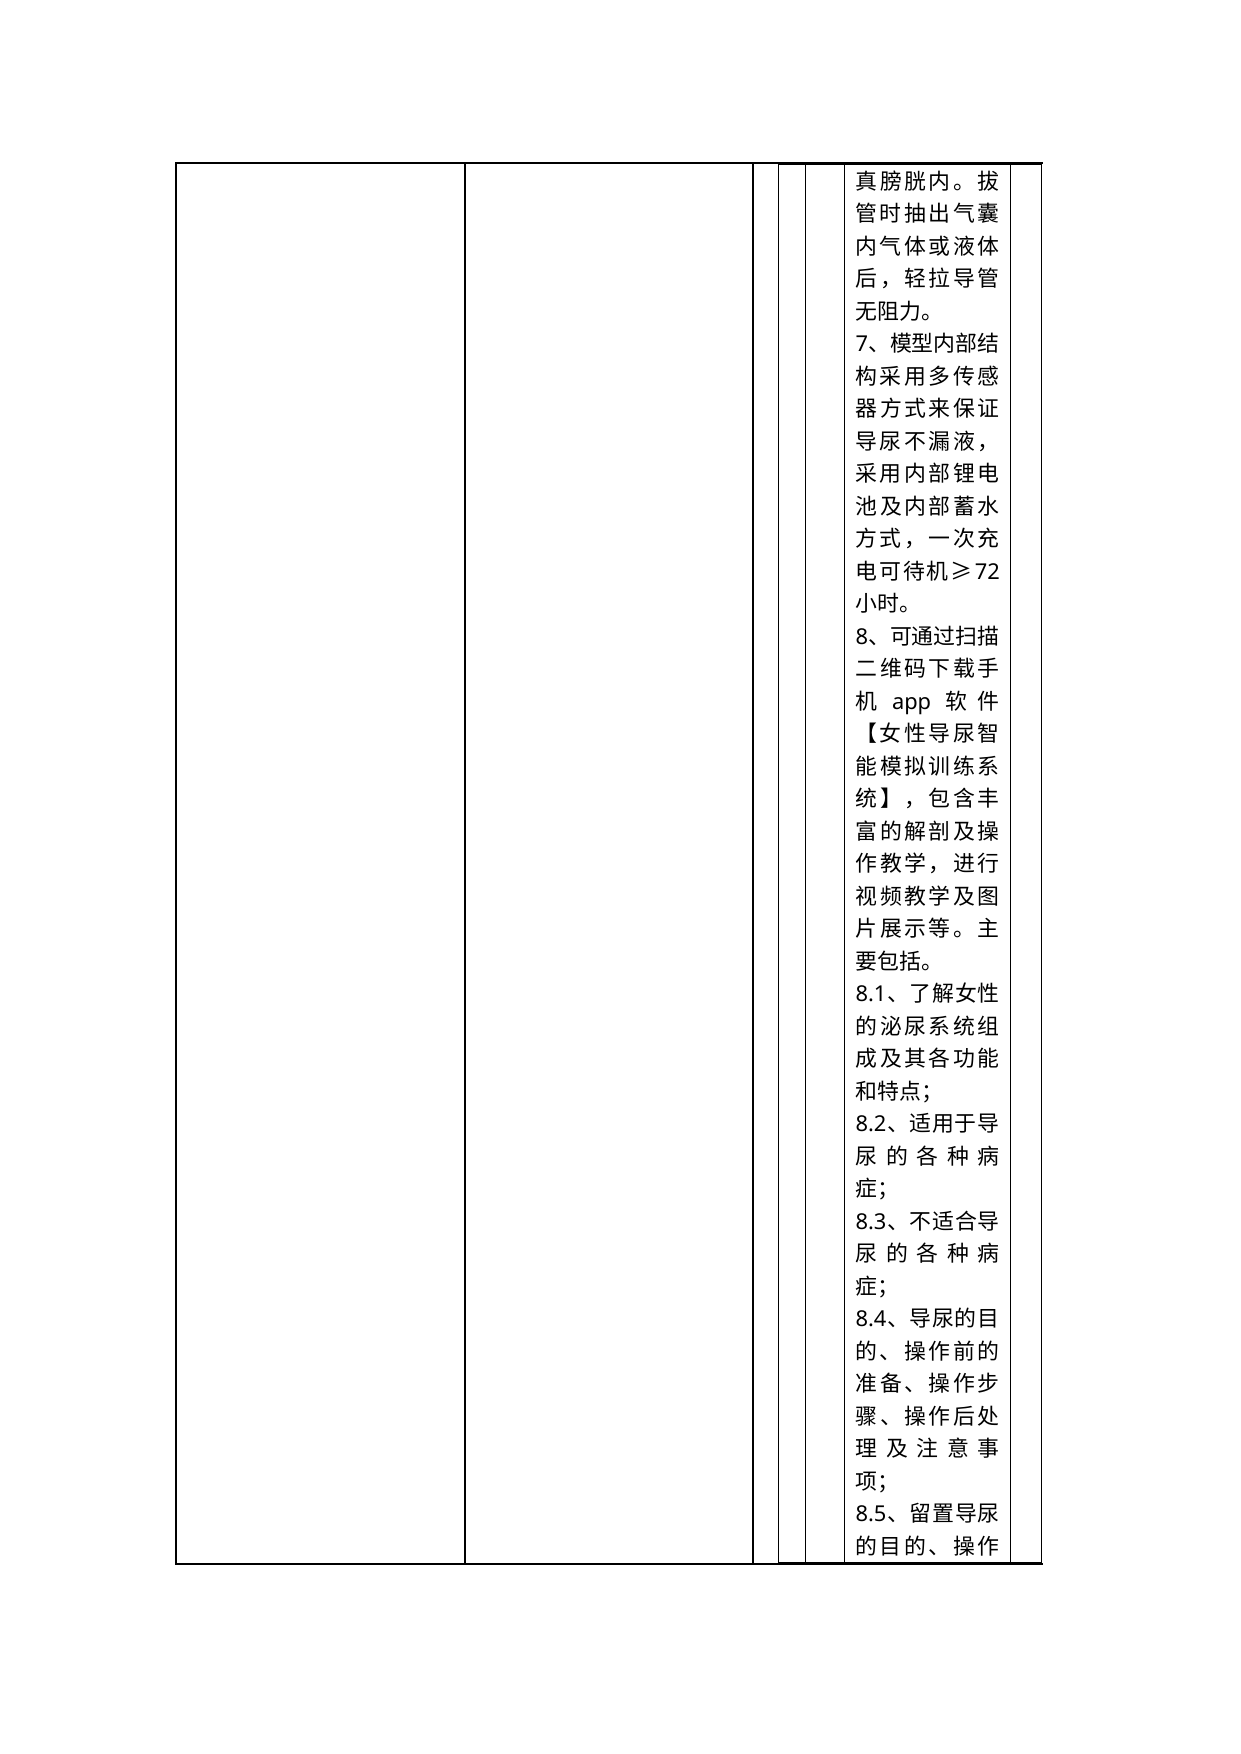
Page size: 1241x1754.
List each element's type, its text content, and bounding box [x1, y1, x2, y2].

table_cell [779, 165, 805, 1562]
table_cell [806, 165, 844, 1562]
table_cell [466, 164, 752, 1563]
table_cell [1011, 165, 1041, 1562]
table_cell [845, 165, 1010, 1562]
table_cell [754, 164, 778, 1563]
table_cell 2 [177, 164, 464, 1563]
